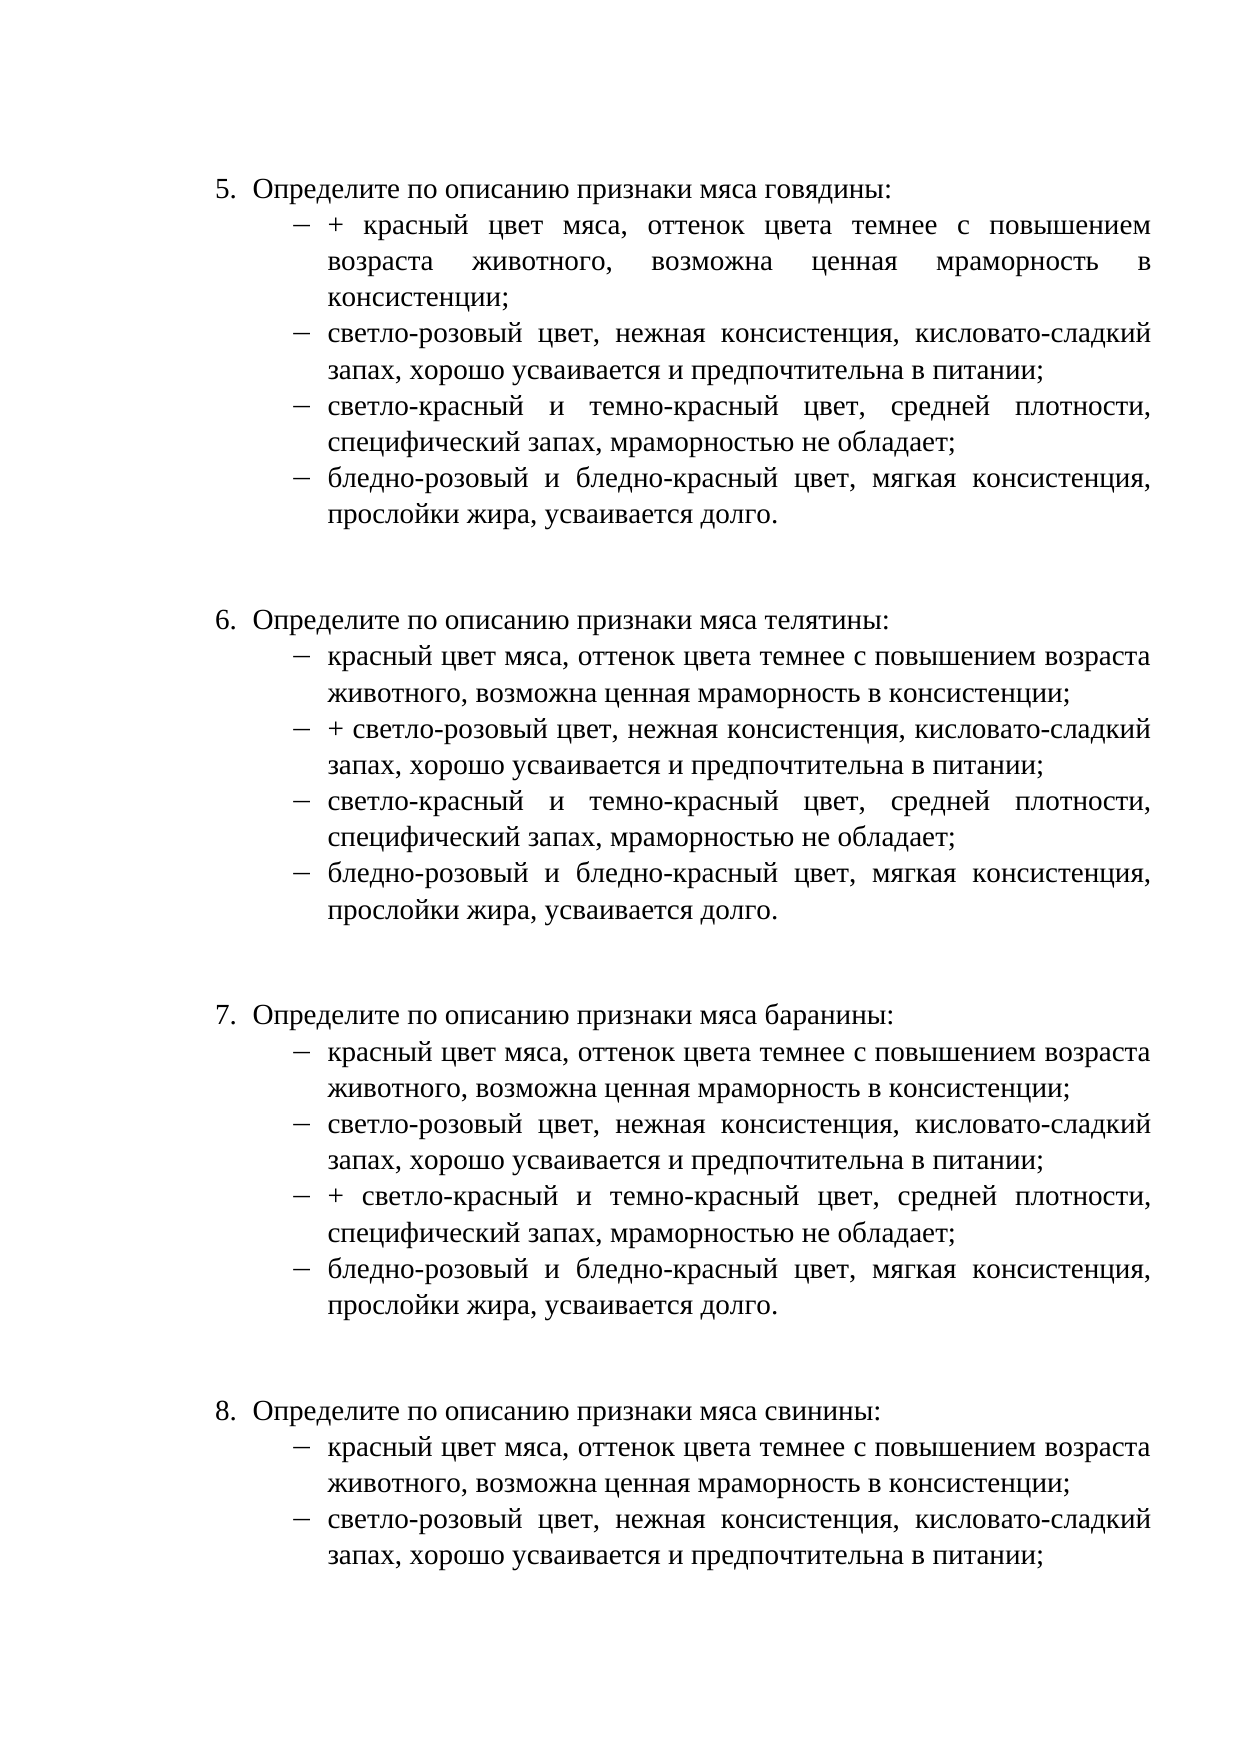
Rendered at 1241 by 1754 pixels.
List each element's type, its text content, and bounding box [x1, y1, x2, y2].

list Определите по описанию признаки мяса свинины: [215, 1393, 1152, 1426]
list Определите по описанию признаки мяса говядины: [215, 171, 1152, 204]
list Определите по описанию признаки мяса баранины: [215, 997, 1152, 1031]
list светло-розовый цвет, нежная консистенция, кисловато-сладкий запах, хорошо усваивается и предпочтительна в питании; [290, 316, 1152, 385]
list Определите по описанию признаки мяса телятины: [215, 602, 1152, 636]
list бледно-розовый и бледно-красный цвет, мягкая консистенция, прослойки жира, усваивается долго. [290, 856, 1152, 925]
list красный цвет мяса, оттенок цвета темнее с повышением возраста животного, возможна ценная мраморность в консистенции; [290, 638, 1152, 708]
list светло-розовый цвет, нежная консистенция, кисловато-сладкий запах, хорошо усваивается и предпочтительна в питании; [290, 1106, 1152, 1176]
list светло-розовый цвет, нежная консистенция, кисловато-сладкий запах, хорошо усваивается и предпочтительна в питании; [290, 1501, 1152, 1571]
list + красный цвет мяса, оттенок цвета темнее с повышением возраста животного, возможна ценная мраморность в консистенции; [290, 207, 1152, 313]
list + светло-красный и темно-красный цвет, средней плотности, специфический запах, мраморностью не обладает; [290, 1178, 1152, 1248]
list светло-красный и темно-красный цвет, средней плотности, специфический запах, мраморностью не обладает; [290, 783, 1152, 853]
list красный цвет мяса, оттенок цвета темнее с повышением возраста животного, возможна ценная мраморность в консистенции; [290, 1429, 1152, 1499]
list + светло-розовый цвет, нежная консистенция, кисловато-сладкий запах, хорошо усваивается и предпочтительна в питании; [290, 711, 1152, 781]
list бледно-розовый и бледно-красный цвет, мягкая консистенция, прослойки жира, усваивается долго. [290, 460, 1152, 530]
list красный цвет мяса, оттенок цвета темнее с повышением возраста животного, возможна ценная мраморность в консистенции; [290, 1034, 1152, 1103]
list светло-красный и темно-красный цвет, средней плотности, специфический запах, мраморностью не обладает; [290, 388, 1152, 458]
list бледно-розовый и бледно-красный цвет, мягкая консистенция, прослойки жира, усваивается долго. [290, 1251, 1152, 1321]
